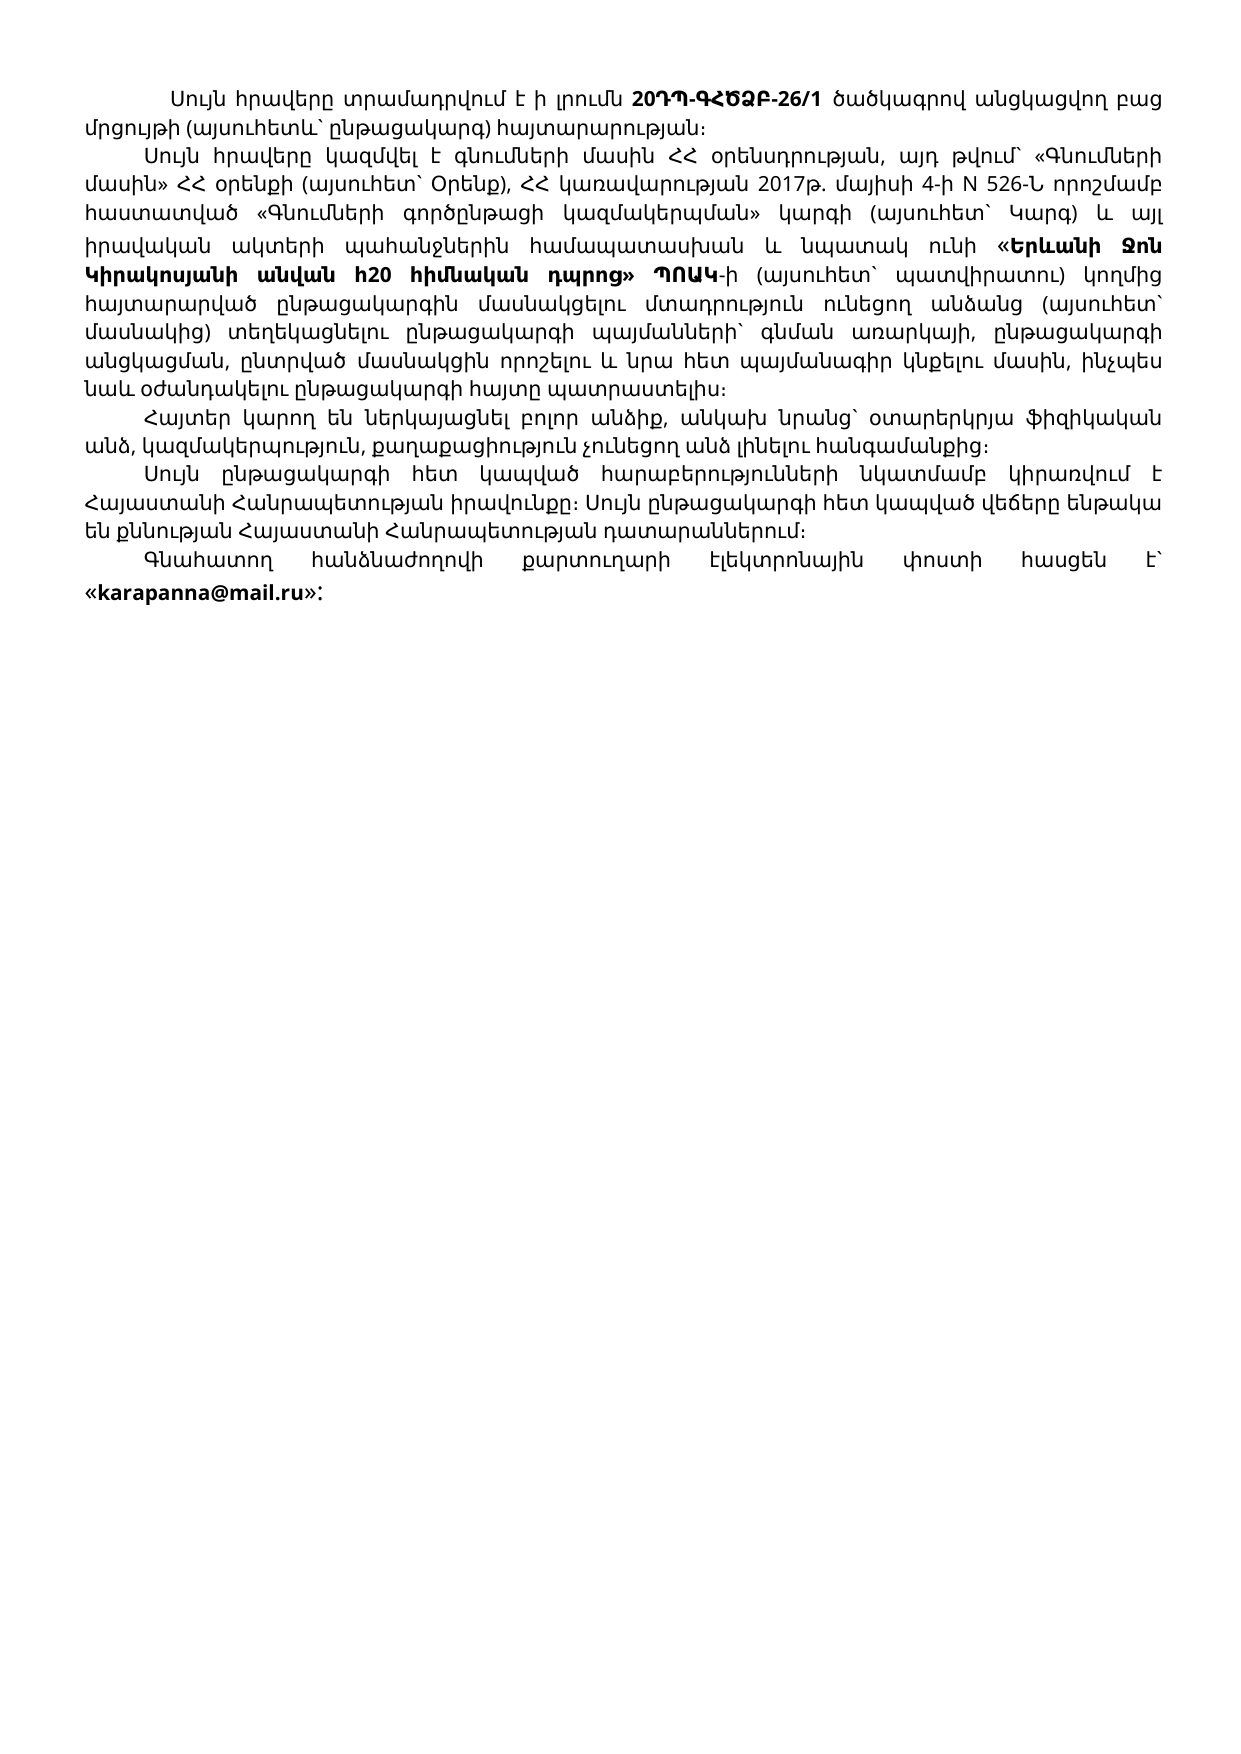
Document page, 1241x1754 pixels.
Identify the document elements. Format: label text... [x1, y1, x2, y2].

text Սույն հրավերը տրամադրվում է ի լրումն 20ԴՊ-ԳՀԾՁԲ-26/1 ծածկագրով անցկացվող բաց մրցույթի (այսուհետև` ընթացակարգ) հայտարարության։ [84, 84, 1162, 141]
text Սույն ընթացակարգի հետ կապված հարաբերությունների նկատմամբ կիրառվում է Հայաստանի Հանրապետության իրավունքը։ Սույն ընթացակարգի հետ կապված վեճերը ենթակա են քննության Հայաստանի Հանրապետության դատարաններում։ [84, 459, 1162, 545]
text Գնահատող հանձնաժողովի քարտուղարի էլեկտրոնային փոստի հասցեն է` «karapanna@mail.ru»: [84, 545, 1162, 607]
text Հայտեր կարող են ներկայացնել բոլոր անձիք, անկախ նրանց` օտարերկրյա ֆիզիկական անձ, կազմակերպություն, քաղաքացիություն չունեցող անձ լինելու հանգամանքից։ [84, 403, 1162, 459]
text Սույն հրավերը կազմվել է գնումների մասին ՀՀ օրենսդրության, այդ թվում` «Գնումների մասին» ՀՀ օրենքի (այսուհետ` Օրենք), ՀՀ կառավարության 2017թ. մայիսի 4-ի N 526-Ն որոշմամբ հաստատված «Գնումների գործընթացի կազմակերպման» կարգի (այսուհետ` Կարգ) և այլ իրավական ակտերի պահանջներին համապատասխան և նպատակ ունի «Երևանի Ջոն Կիրակոսյանի անվան հ20 հիմնական դպրոց» ՊՈԱԿ-ի (այսուհետ` պատվիրատու) կողմից հայտարարված ընթացակարգին մասնակցելու մտադրություն ունեցող անձանց (այսուհետ` մասնակից) տեղեկացնելու ընթացակարգի պայմանների` գնման առարկայի, ընթացակարգի անցկացման, ընտրված մասնակցին որոշելու և նրա հետ պայմանագիր կնքելու մասին, ինչպես նաև օժանդակելու ընթացակարգի հայտը պատրաստելիս։ [84, 141, 1162, 403]
